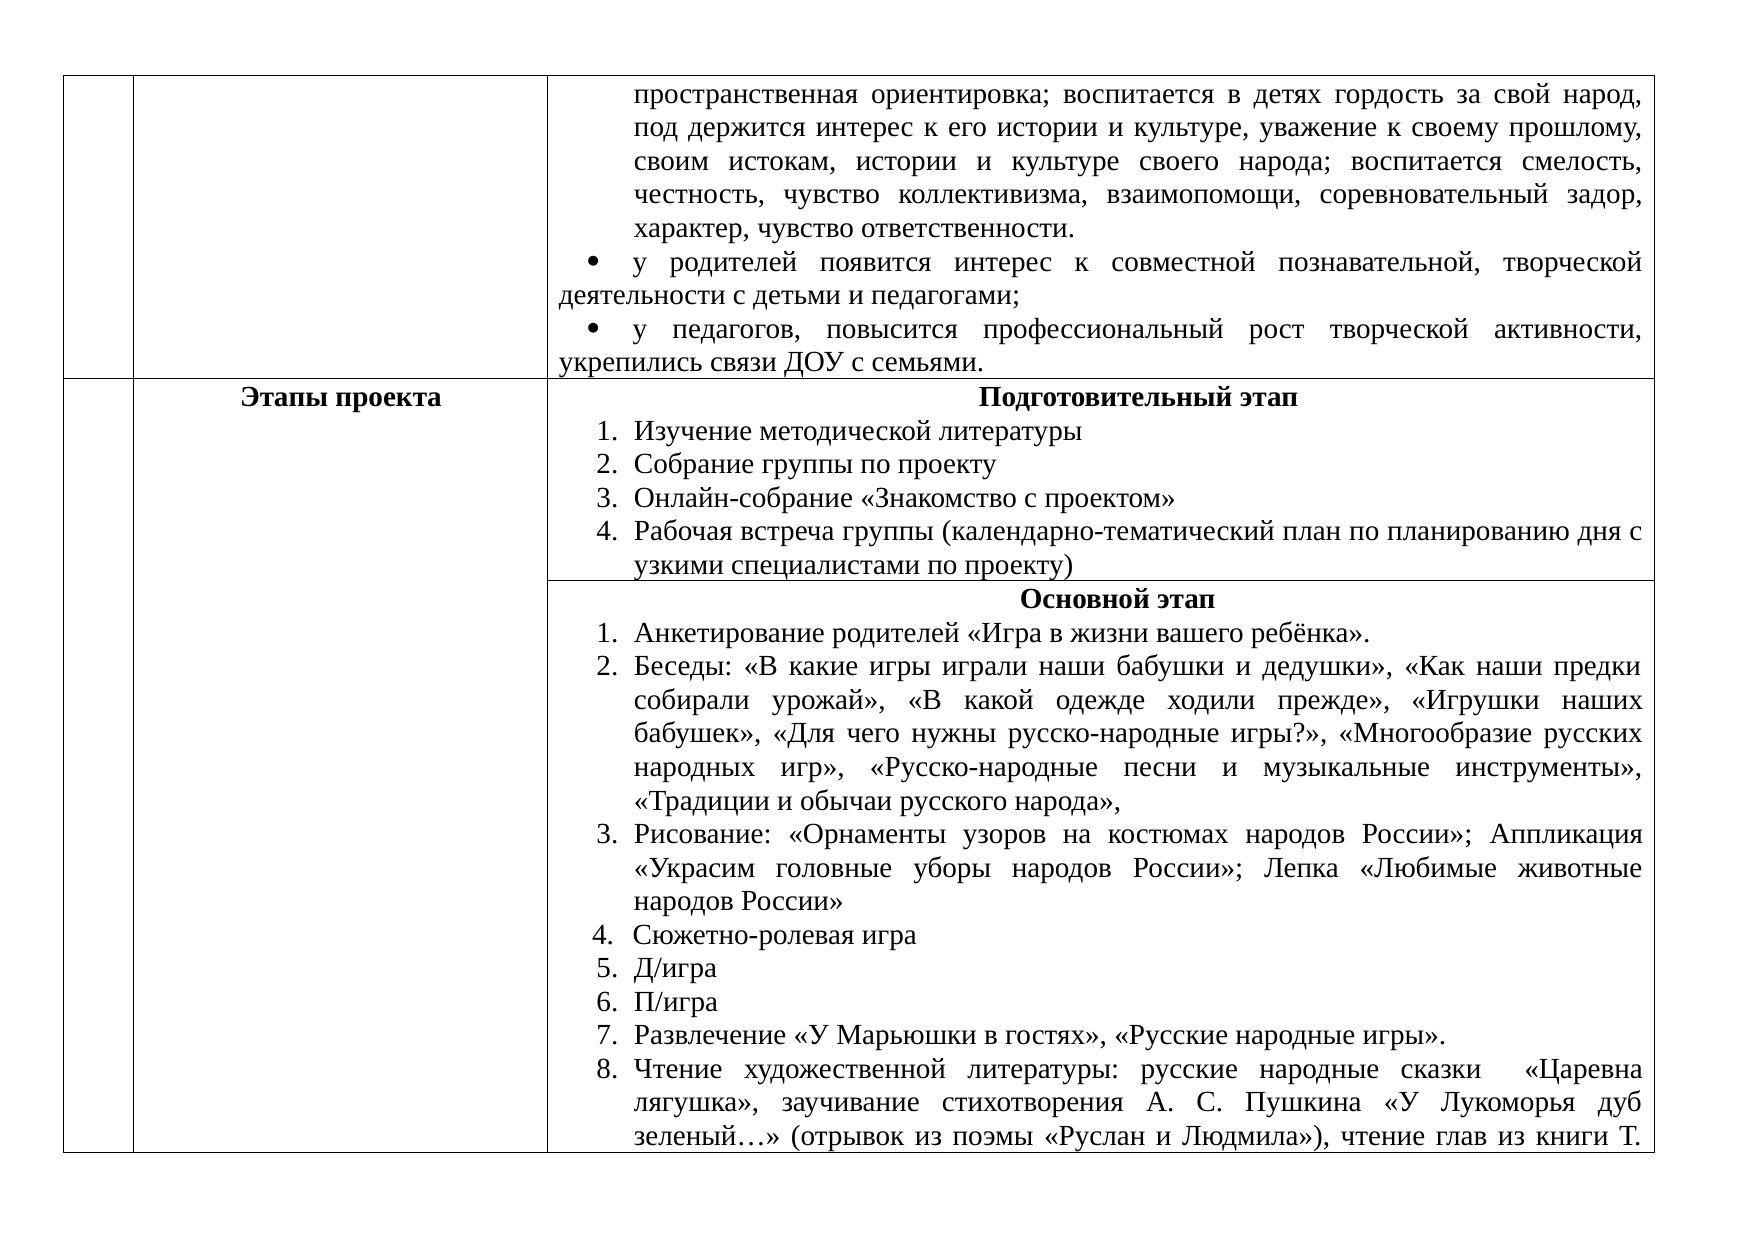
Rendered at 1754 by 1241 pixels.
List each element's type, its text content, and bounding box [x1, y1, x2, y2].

table_cell [64, 76, 133, 378]
table_cell Подготовительный этап Изучение методической литературы Собрание группы по проекту Онлайн-собрание «Знакомство с проектом» Рабочая встреча группы (календарно-тематический план по планированию дня с узкими специалистами по проекту) [548, 379, 1654, 580]
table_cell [134, 76, 547, 378]
table_cell Этапы проекта [134, 379, 547, 1152]
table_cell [548, 581, 1654, 1152]
table_cell [64, 379, 133, 1152]
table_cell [548, 76, 1654, 378]
